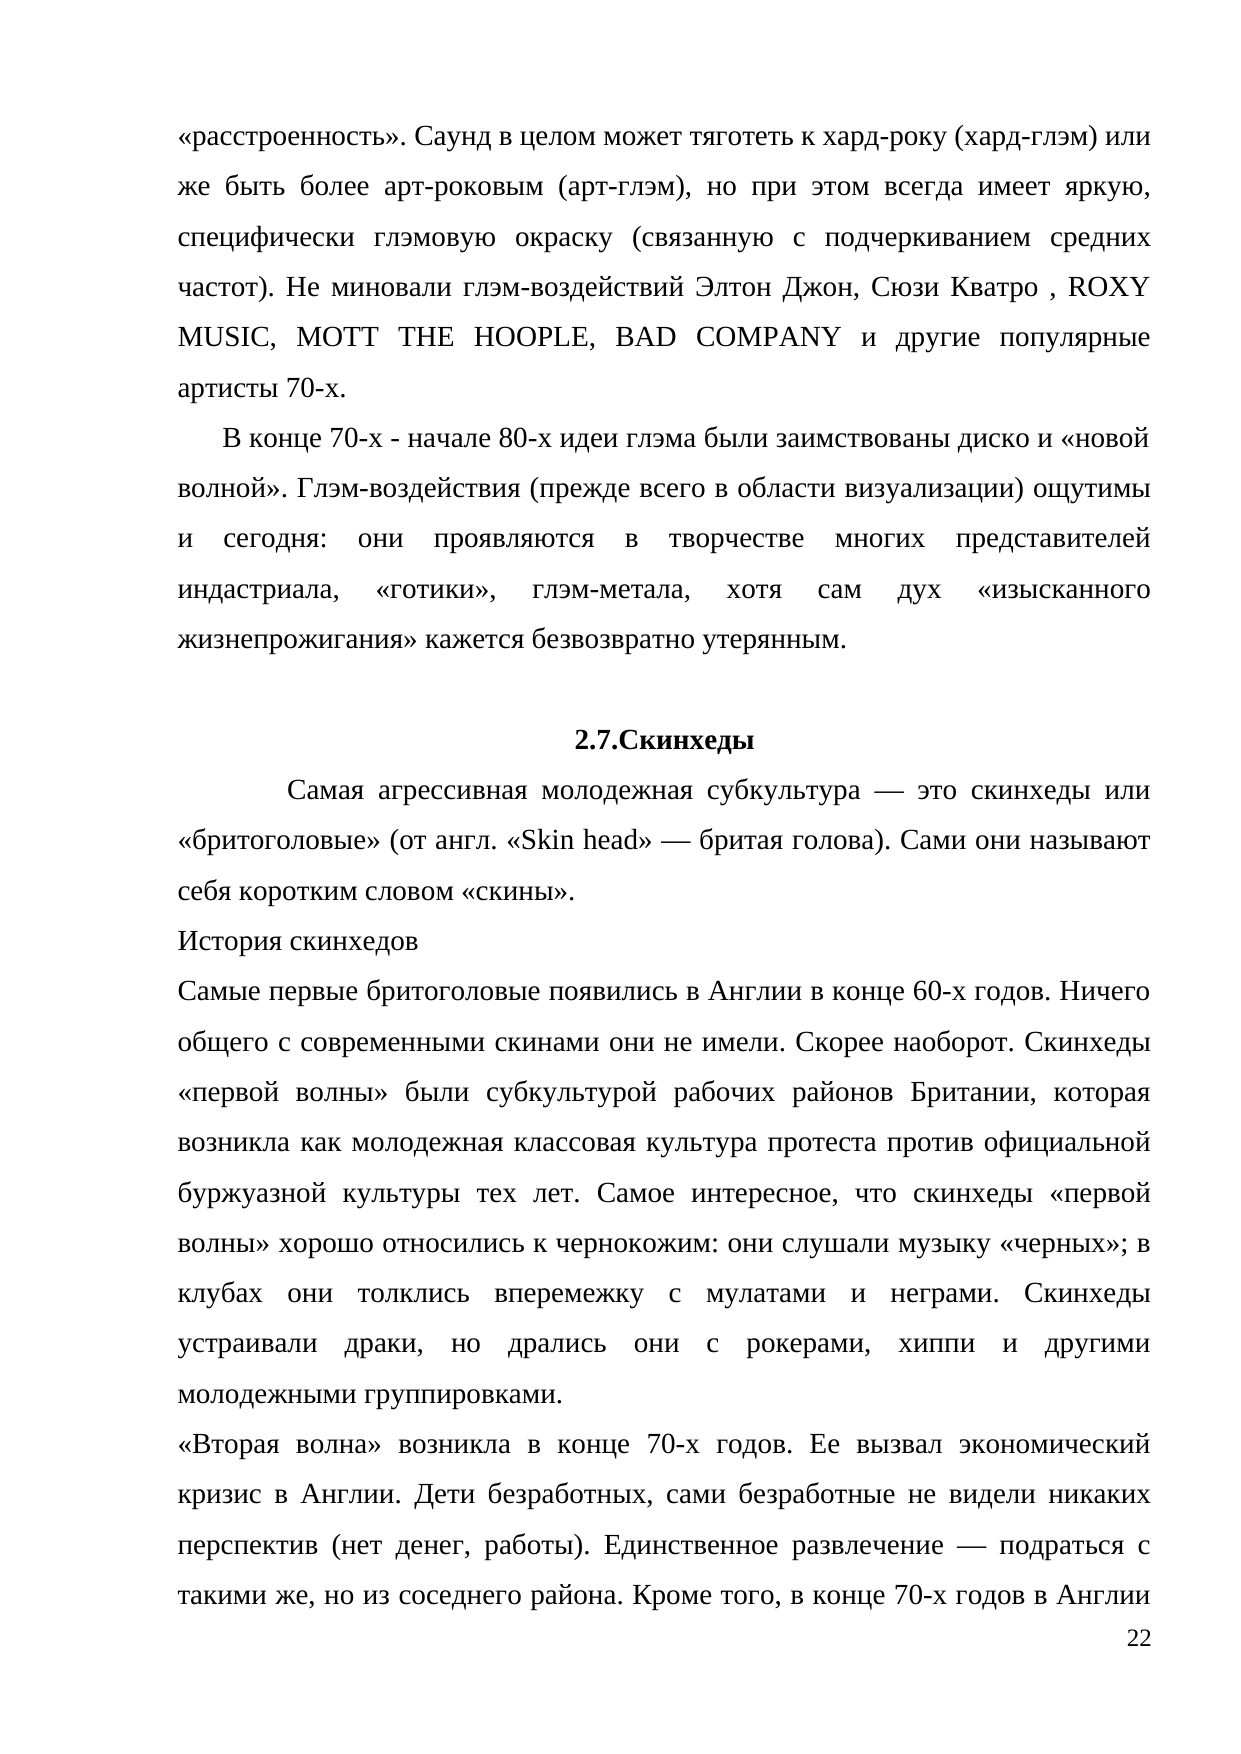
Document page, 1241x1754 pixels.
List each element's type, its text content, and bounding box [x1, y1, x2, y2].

text Самые первые бритоголовые появились в Англии в конце 60-х годов. Ничего общего с современными скинами они не имели. Скорее наоборот. Скинхеды «первой волны» были субкультурой рабочих районов Британии, которая возникла как молодежная классовая культура протеста против официальной буржуазной культуры тех лет. Самое интересное, что скинхеды «первой волны» хорошо относились к чернокожим: они слушали музыку «черных»; в клубах они толклись вперемежку с мулатами и неграми. Скинхеды устраивали драки, но дрались они с рокерами, хиппи и другими молодежными группировками. [177, 973, 1152, 1409]
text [177, 1426, 1152, 1611]
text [177, 118, 1152, 403]
text В конце 70-х - начале 80-х идеи глэма были заимствованы диско и «новой волной». Глэм-воздействия (прежде всего в области визуализации) ощутимы и сегодня: они проявляются в творчестве многих представителей индастриала, «готики», глэм-метала, хотя сам дух «изысканного жизнепрожигания» кажется безвозвратно утерянным. [177, 420, 1152, 655]
text 2.7.Скинхеды [177, 722, 1152, 755]
text Самая агрессивная молодежная субкультура — это скинхеды или «бритоголовые» (от англ. «Skin head» — бритая голова). Сами они называют себя коротким словом «скины». [177, 772, 1152, 906]
text История скинхедов [177, 923, 1152, 957]
